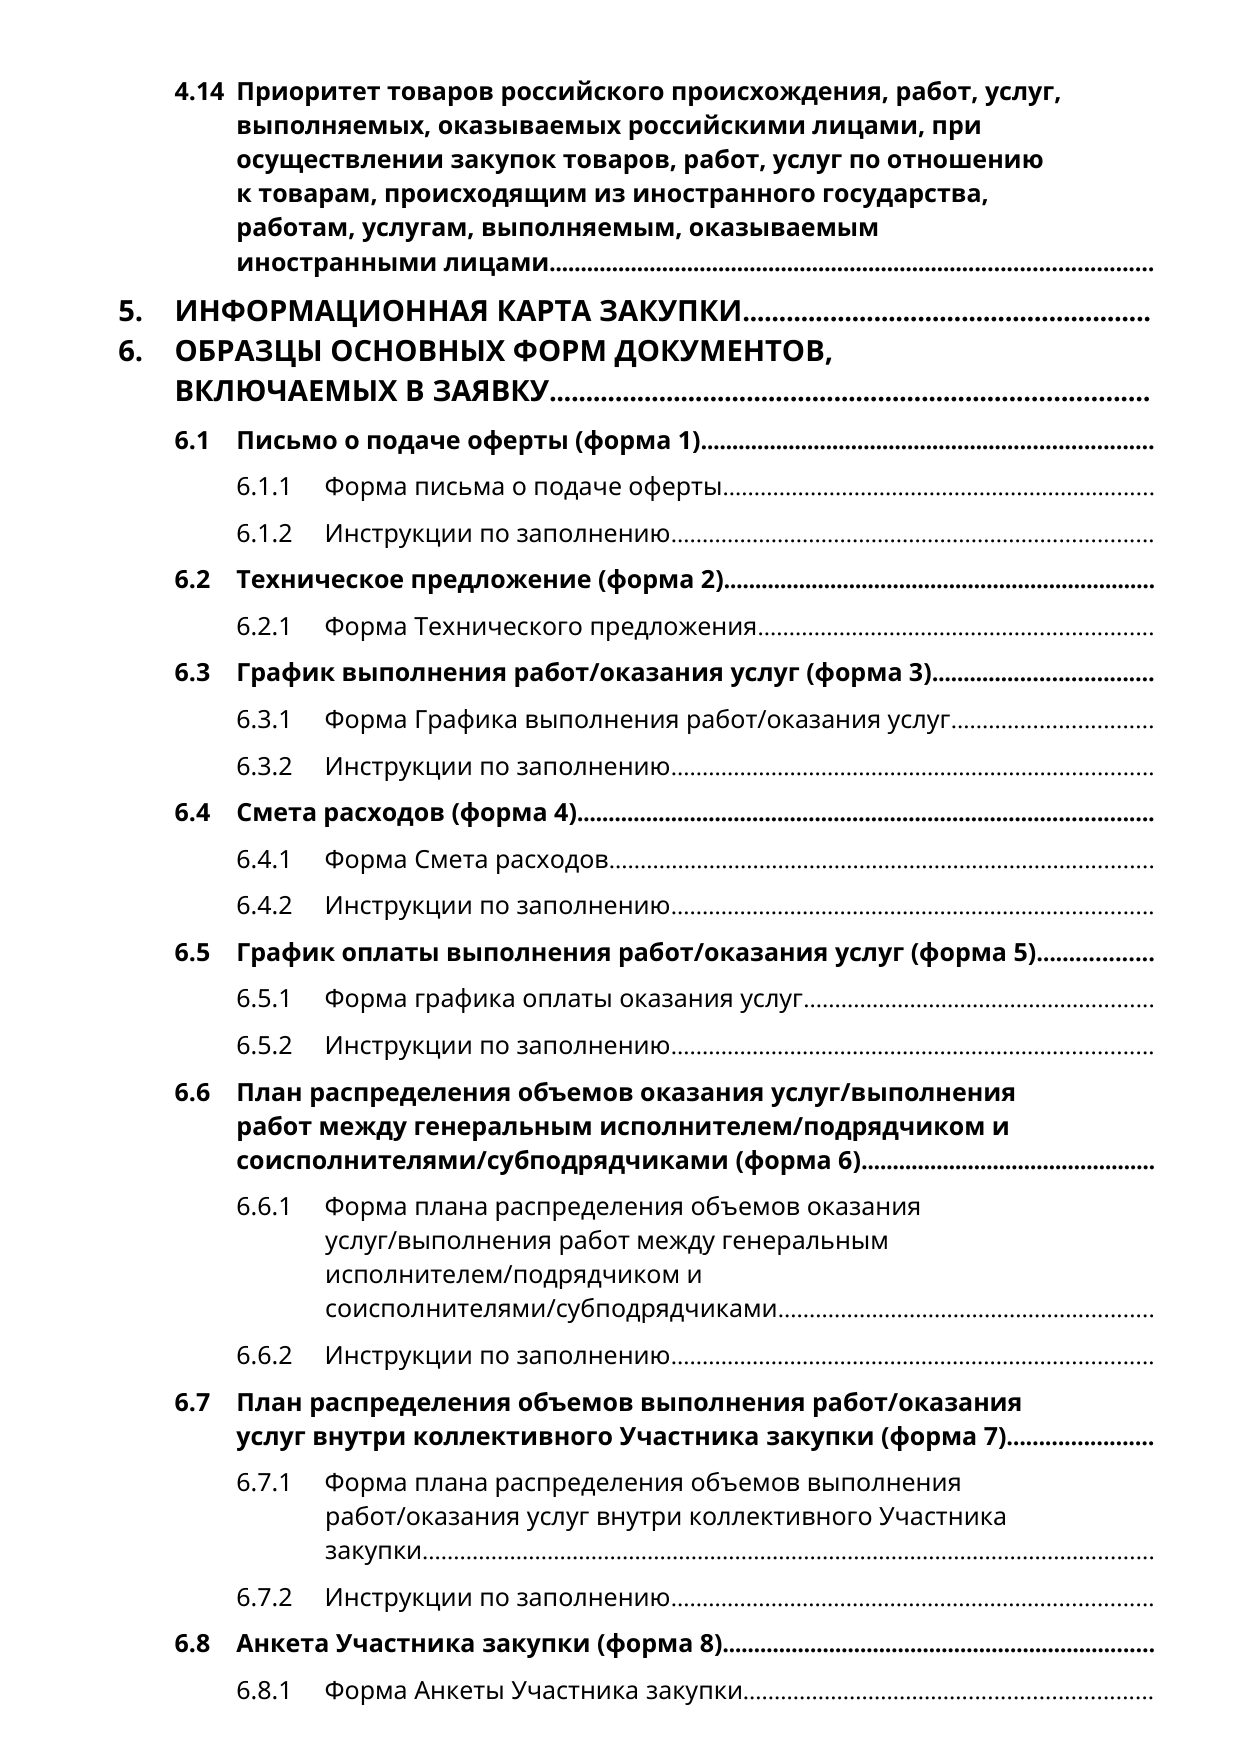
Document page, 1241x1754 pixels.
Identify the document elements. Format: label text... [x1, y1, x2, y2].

text 6.7 План распределения объемов выполнения работ/оказания услуг внутри коллективного Участника закупки (форма 7) 46 [174, 1384, 1063, 1452]
text 6.3.1 Форма Графика выполнения работ/оказания услуг 38 [236, 702, 1063, 736]
text 6.3 График выполнения работ/оказания услуг (форма 3) 38 [174, 655, 1063, 689]
text 4.14 Приоритет товаров российского происхождения, работ, услуг, выполняемых, оказываемых российскими лицами, при осуществлении закупок товаров, работ, услуг по отношению к товарам, происходящим из иностранного государства, работам, услугам, выполняемым, оказываемым иностранными лицами 27 [174, 74, 1063, 278]
text 6.4 Смета расходов (форма 4) 40 [174, 795, 1063, 829]
text 6.1.1 Форма письма о подаче оферты 33 [236, 469, 1063, 503]
text 6.6 План распределения объемов оказания услуг/выполнения работ между генеральным исполнителем/подрядчиком и соисполнителями/субподрядчиками (форма 6) 44 [174, 1074, 1063, 1176]
text 6.6.2 Инструкции по заполнению 45 [236, 1338, 1063, 1372]
text 6.8 Анкета Участника закупки (форма 8) 48 [174, 1626, 1063, 1660]
text 6.2.1 Форма Технического предложения 36 [236, 608, 1063, 643]
text 6.5.2 Инструкции по заполнению 43 [236, 1028, 1063, 1062]
text 5. Информационная карта закупки 30 [118, 291, 1063, 330]
text 6.4.1 Форма Смета расходов 40 [236, 841, 1063, 875]
text 6.5 График оплаты выполнения работ/оказания услуг (форма 5) 42 [174, 934, 1063, 968]
text 6.7.1 Форма плана распределения объемов выполнения работ/оказания услуг внутри коллективного Участника закупки 46 [236, 1465, 1063, 1567]
text 6.4.2 Инструкции по заполнению 41 [236, 888, 1063, 922]
text 6.6.1 Форма плана распределения объемов оказания услуг/выполнения работ между генеральным исполнителем/подрядчиком и соисполнителями/субподрядчиками 44 [236, 1189, 1063, 1325]
text 6.2 Техническое предложение (форма 2) 36 [174, 562, 1063, 596]
text 6.5.1 Форма графика оплаты оказания услуг 42 [236, 981, 1063, 1015]
text 6.8.1 Форма Анкеты Участника закупки 48 [236, 1673, 1063, 1707]
text 6.1.2 Инструкции по заполнению 35 [236, 515, 1063, 549]
text 6. Образцы основных форм документов, включаемых в заявку 33 [118, 330, 1063, 410]
text 6.3.2 Инструкции по заполнению 39 [236, 748, 1063, 782]
text 6.1 Письмо о подаче оферты (форма 1) 33 [174, 422, 1063, 456]
text 6.7.2 Инструкции по заполнению 47 [236, 1579, 1063, 1613]
